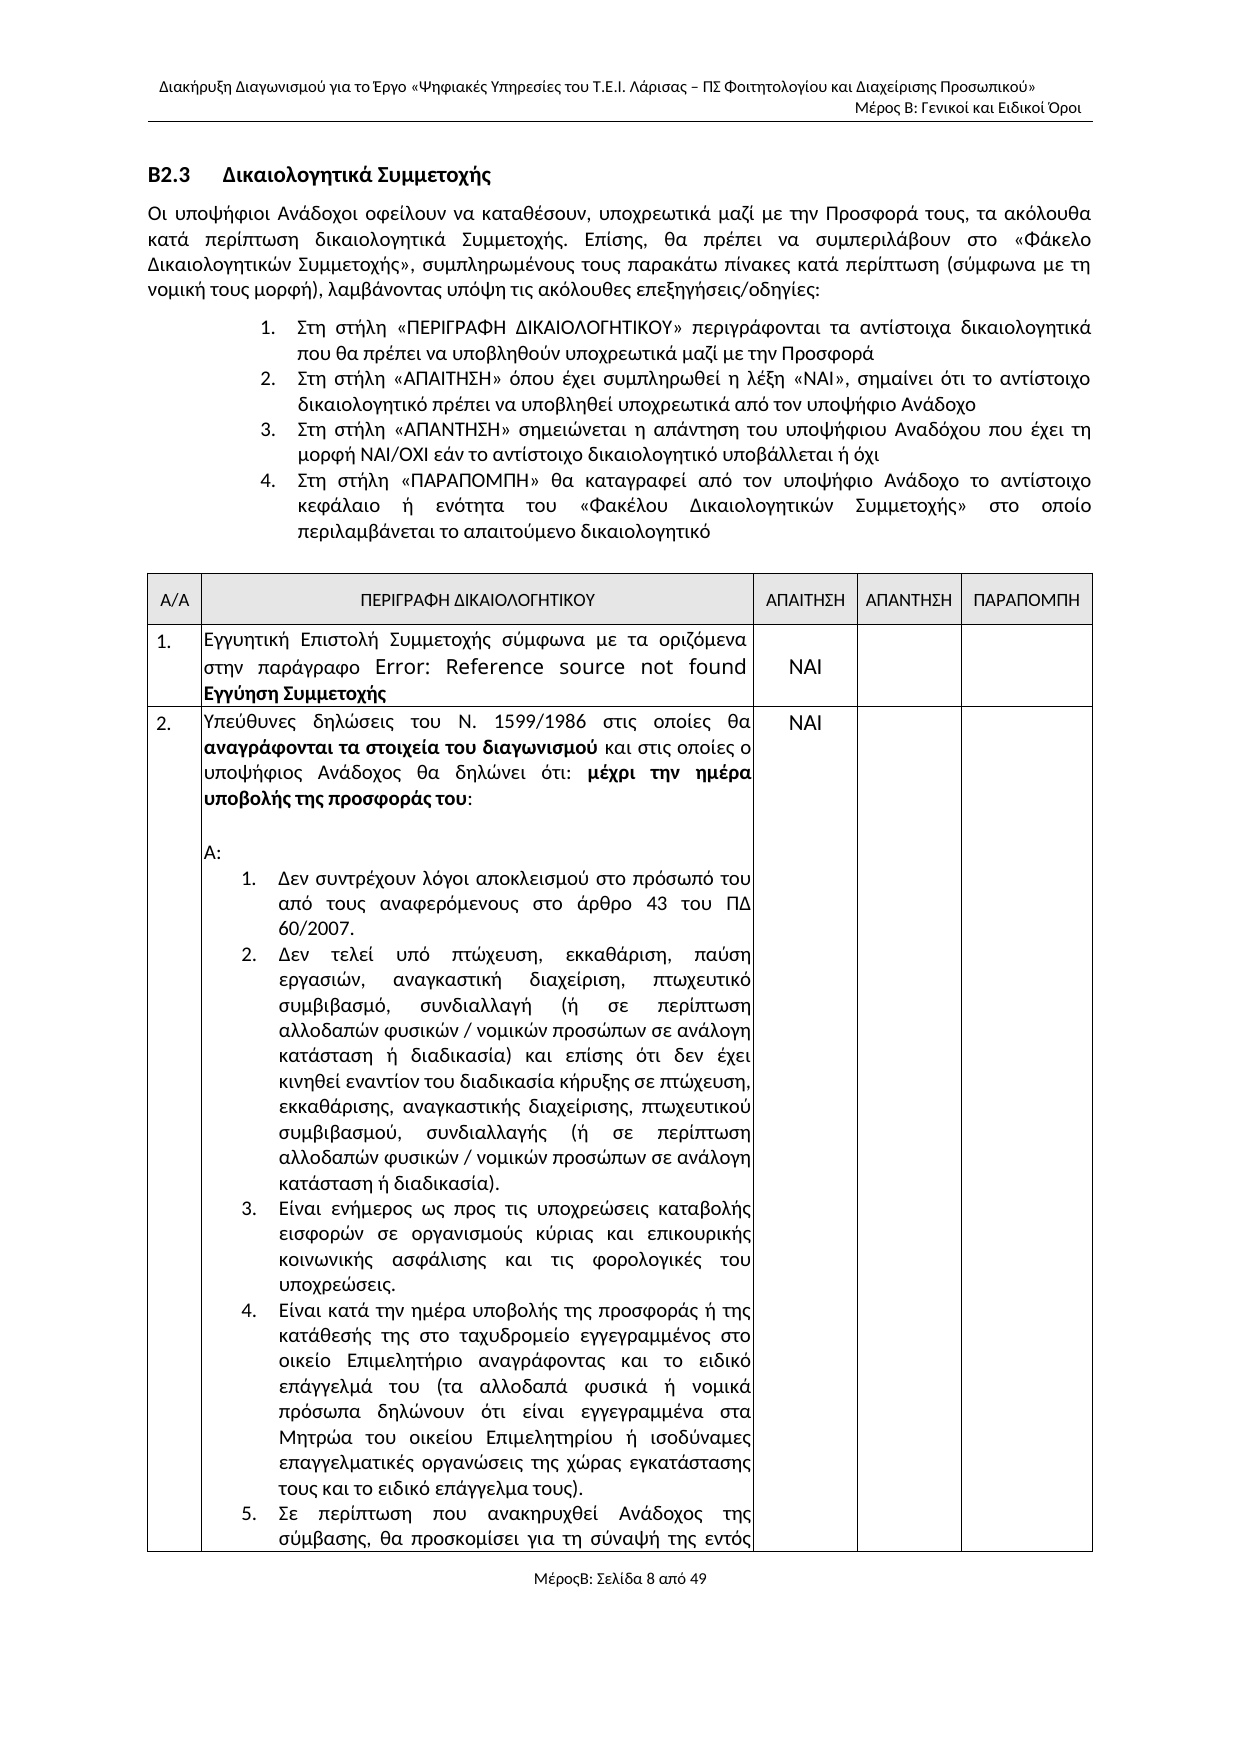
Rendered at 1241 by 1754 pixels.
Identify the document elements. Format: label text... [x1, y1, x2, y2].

table_cell [962, 707, 1092, 1551]
table_cell ΝΑΙ [754, 707, 857, 1551]
table_cell [858, 625, 961, 706]
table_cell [202, 707, 753, 1551]
list Στη στήλη «ΠΕΡΙΓΡΑΦΗ ΔΙΚΑΙΟΛΟΓΗΤΙΚΟΥ» περιγράφονται τα αντίστοιχα δικαιολογητικά που θα πρέπει να υποβληθούν υποχρεωτικά μαζί με την Προσφορά [260, 314, 1092, 365]
list Στη στήλη «ΑΠΑΝΤΗΣΗ» σημειώνεται η απάντηση του υποψήφιου Αναδόχου που έχει τη μορφή ΝΑΙ/ΟΧΙ εάν το αντίστοιχο δικαιολογητικό υποβάλλεται ή όχι [260, 416, 1092, 467]
table_cell [148, 625, 201, 706]
table_cell Εγγυητική Επιστολή Συμμετοχής σύμφωνα με τα οριζόμενα στην παράγραφο Β2.7 Εγγύηση Συμμετοχής [202, 625, 753, 706]
table_header ΑΠΑΝΤΗΣΗ [858, 574, 961, 624]
table_header Α/Α [148, 574, 201, 624]
table_cell [962, 625, 1092, 706]
table_header ΑΠΑΙΤΗΣΗ [754, 574, 857, 624]
table_cell [858, 707, 961, 1551]
table_cell ΝΑΙ [754, 625, 857, 706]
list Στη στήλη «ΑΠΑΙΤΗΣΗ» όπου έχει συμπληρωθεί η λέξη «ΝΑΙ», σημαίνει ότι το αντίστοιχο δικαιολογητικό πρέπει να υποβληθεί υποχρεωτικά από τον υποψήφιο Ανάδοχο [260, 365, 1092, 416]
table_header ΠΕΡΙΓΡΑΦΗ ΔΙΚΑΙΟΛΟΓΗΤΙΚΟΥ [202, 574, 753, 624]
table_header ΠΑΡΑΠΟΜΠΗ [962, 574, 1092, 624]
table_cell [148, 707, 201, 1551]
subtitle Δικαιολογητικά Συμμετοχής [148, 160, 1092, 188]
list Στη στήλη «ΠΑΡΑΠΟΜΠΗ» θα καταγραφεί από τον υποψήφιο Ανάδοχο το αντίστοιχο κεφάλαιο ή ενότητα του «Φακέλου Δικαιολογητικών Συμμετοχής» στο οποίο περιλαμβάνεται το απαιτούμενο δικαιολογητικό [260, 467, 1092, 543]
text Οι υποψήφιοι Ανάδοχοι οφείλουν να καταθέσουν, υποχρεωτικά μαζί με την Προσφορά τους, τα ακόλουθα κατά περίπτωση δικαιολογητικά Συμμετοχής. Επίσης, θα πρέπει να συμπεριλάβουν στο «Φάκελο Δικαιολογητικών Συμμετοχής», συμπληρωμένους τους παρακάτω πίνακες κατά περίπτωση (σύμφωνα με τη νομική τους μορφή), λαμβάνοντας υπόψη τις ακόλουθες επεξηγήσεις/οδηγίες: [148, 200, 1092, 302]
